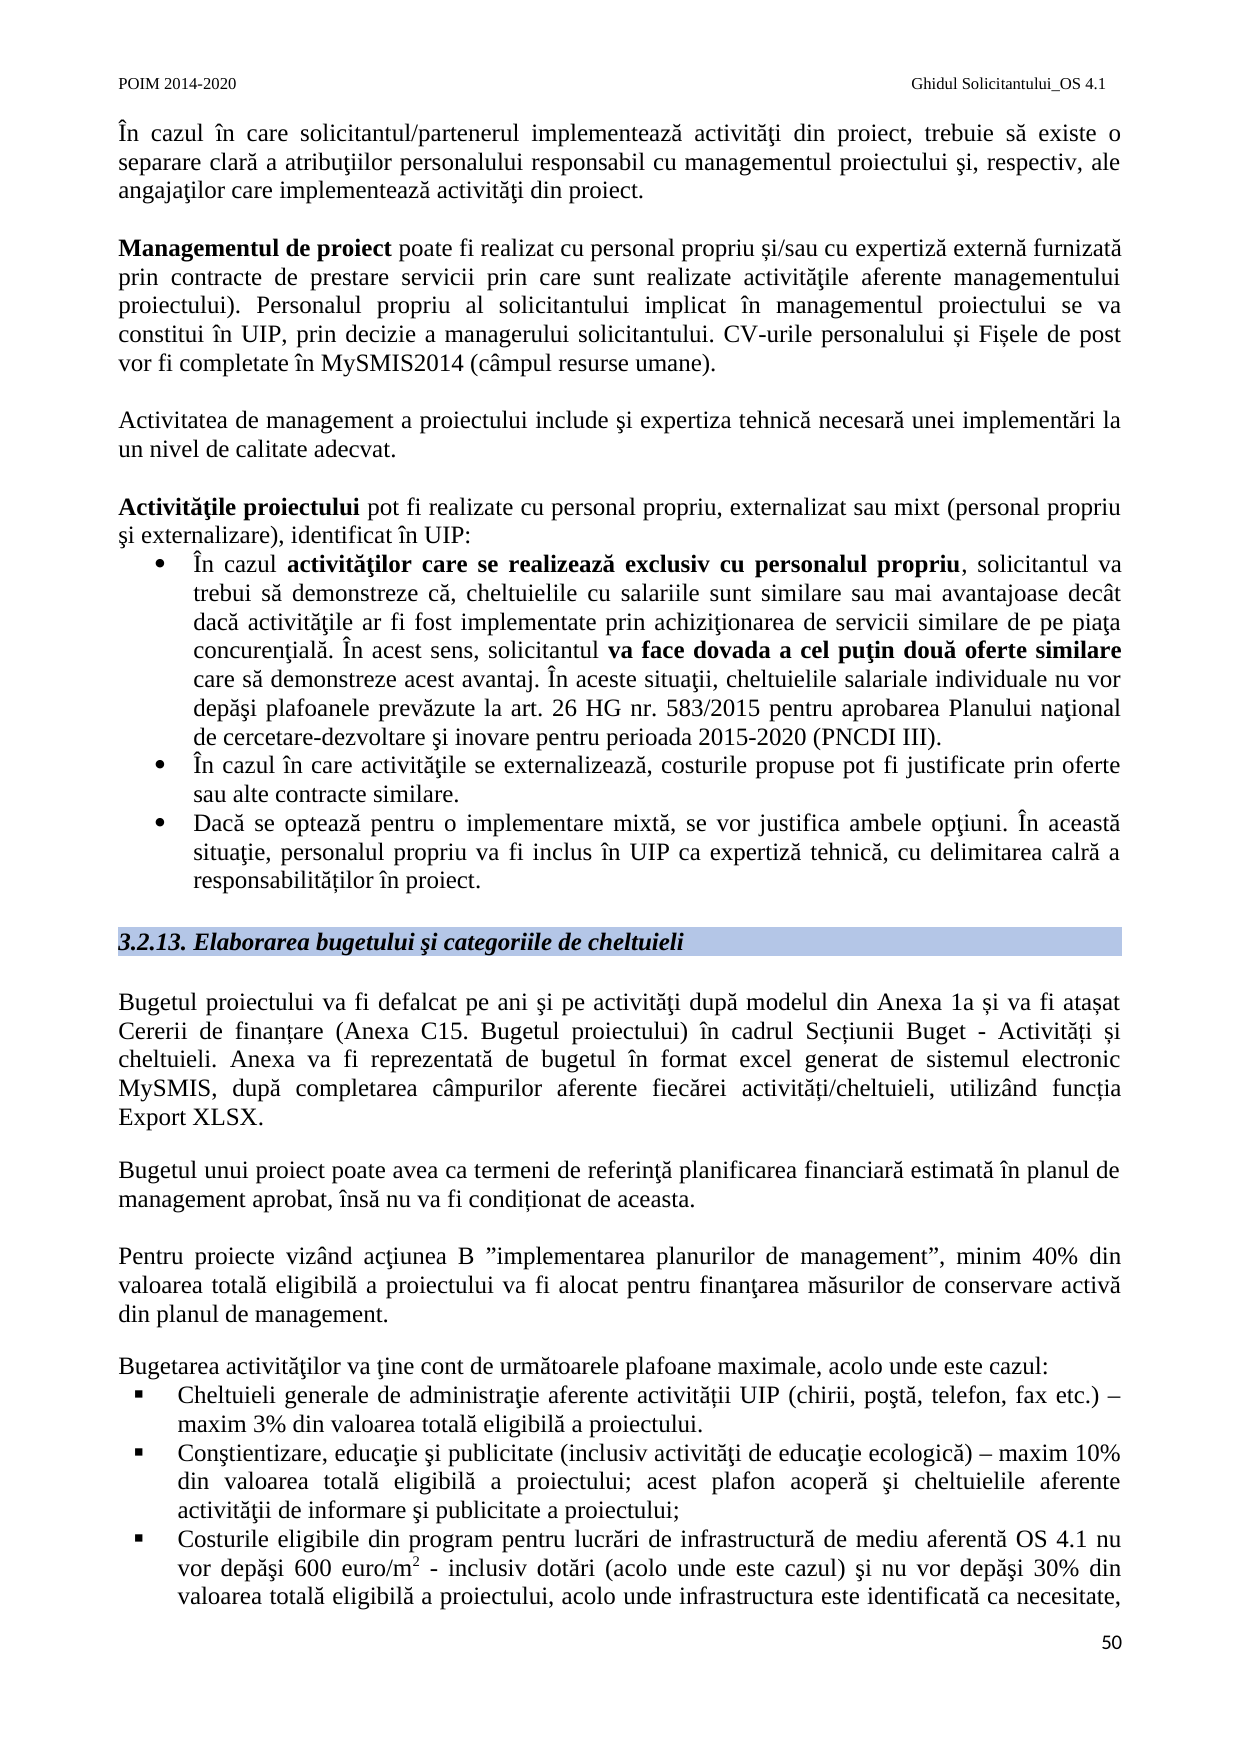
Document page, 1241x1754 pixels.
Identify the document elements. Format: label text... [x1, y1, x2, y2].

text Managementul de proiect poate fi realizat cu personal propriu și/sau cu expertiză externă furnizată prin contracte de prestare servicii prin care sunt realizate activităţile aferente managementului proiectului). Personalul propriu al solicitantului implicat în managementul proiectului se va constitui în UIP, prin decizie a managerului solicitantului. CV-urile personalului și Fișele de post vor fi completate în MySMIS2014 (câmpul resurse umane). [118, 233, 1122, 377]
list Conştientizare, educaţie şi publicitate (inclusiv activităţi de educaţie ecologică) – maxim 10% din valoarea totală eligibilă a proiectului; acest plafon acoperă şi cheltuielile aferente activităţii de informare şi publicitate a proiectului; [133, 1438, 1122, 1524]
text Bugetul unui proiect poate avea ca termeni de referinţă planificarea financiară estimată în planul de management aprobat, însă nu va fi condiționat de aceasta. [118, 1155, 1122, 1212]
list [133, 1524, 1122, 1610]
subtitle 3.2.13. Elaborarea bugetului şi categoriile de cheltuieli [118, 927, 1122, 956]
list Cheltuieli generale de administraţie aferente activității UIP (chirii, poştă, telefon, fax etc.) – maxim 3% din valoarea totală eligibilă a proiectului. [133, 1380, 1122, 1438]
text Pentru proiecte vizând acţiunea B ”implementarea planurilor de management”, minim 40% din valoarea totală eligibilă a proiectului va fi alocat pentru finanţarea măsurilor de conservare activă din planul de management. [118, 1241, 1122, 1327]
list În cazul în care activităţile se externalizează, costurile propuse pot fi justificate prin oferte sau alte contracte similare. [156, 751, 1122, 808]
text Bugetarea activităţilor va ţine cont de următoarele plafoane maximale, acolo unde este cazul: [118, 1351, 1122, 1380]
text Activităţile proiectului pot fi realizate cu personal propriu, externalizat sau mixt (personal propriu şi externalizare), identificat în UIP: [118, 492, 1122, 549]
list În cazul activităţilor care se realizează exclusiv cu personalul propriu, solicitantul va trebui să demonstreze că, cheltuielile cu salariile sunt similare sau mai avantajoase decât dacă activităţile ar fi fost implementate prin achiziţionarea de servicii similare de pe piaţa concurenţială. În acest sens, solicitantul va face dovada a cel puţin două oferte similare care să demonstreze acest avantaj. În aceste situaţii, cheltuielile salariale individuale nu vor depăşi plafoanele prevăzute la art. 26 HG nr. 583/2015 pentru aprobarea Planului naţional de cercetare-dezvoltare şi inovare pentru perioada 2015-2020 (PNCDI III). [156, 549, 1122, 751]
text Bugetul proiectului va fi defalcat pe ani şi pe activităţi după modelul din Anexa 1a și va fi atașat Cererii de finanțare (Anexa C15. Bugetul proiectului) în cadrul Secțiunii Buget - Activități și cheltuieli. Anexa va fi reprezentată de bugetul în format excel generat de sistemul electronic MySMIS, după completarea câmpurilor aferente fiecărei activități/cheltuieli, utilizând funcția Export XLSX. [118, 987, 1122, 1131]
list Dacă se optează pentru o implementare mixtă, se vor justifica ambele opţiuni. În această situaţie, personalul propriu va fi inclus în UIP ca expertiză tehnică, cu delimitarea calră a responsabilităților în proiect. [156, 808, 1122, 894]
text Activitatea de management a proiectului include şi expertiza tehnică necesară unei implementări la un nivel de calitate adecvat. [118, 406, 1122, 463]
text În cazul în care solicitantul/partenerul implementează activităţi din proiect, trebuie să existe o separare clară a atribuţiilor personalului responsabil cu managementul proiectului şi, respectiv, ale angajaţilor care implementează activităţi din proiect. [118, 118, 1122, 204]
